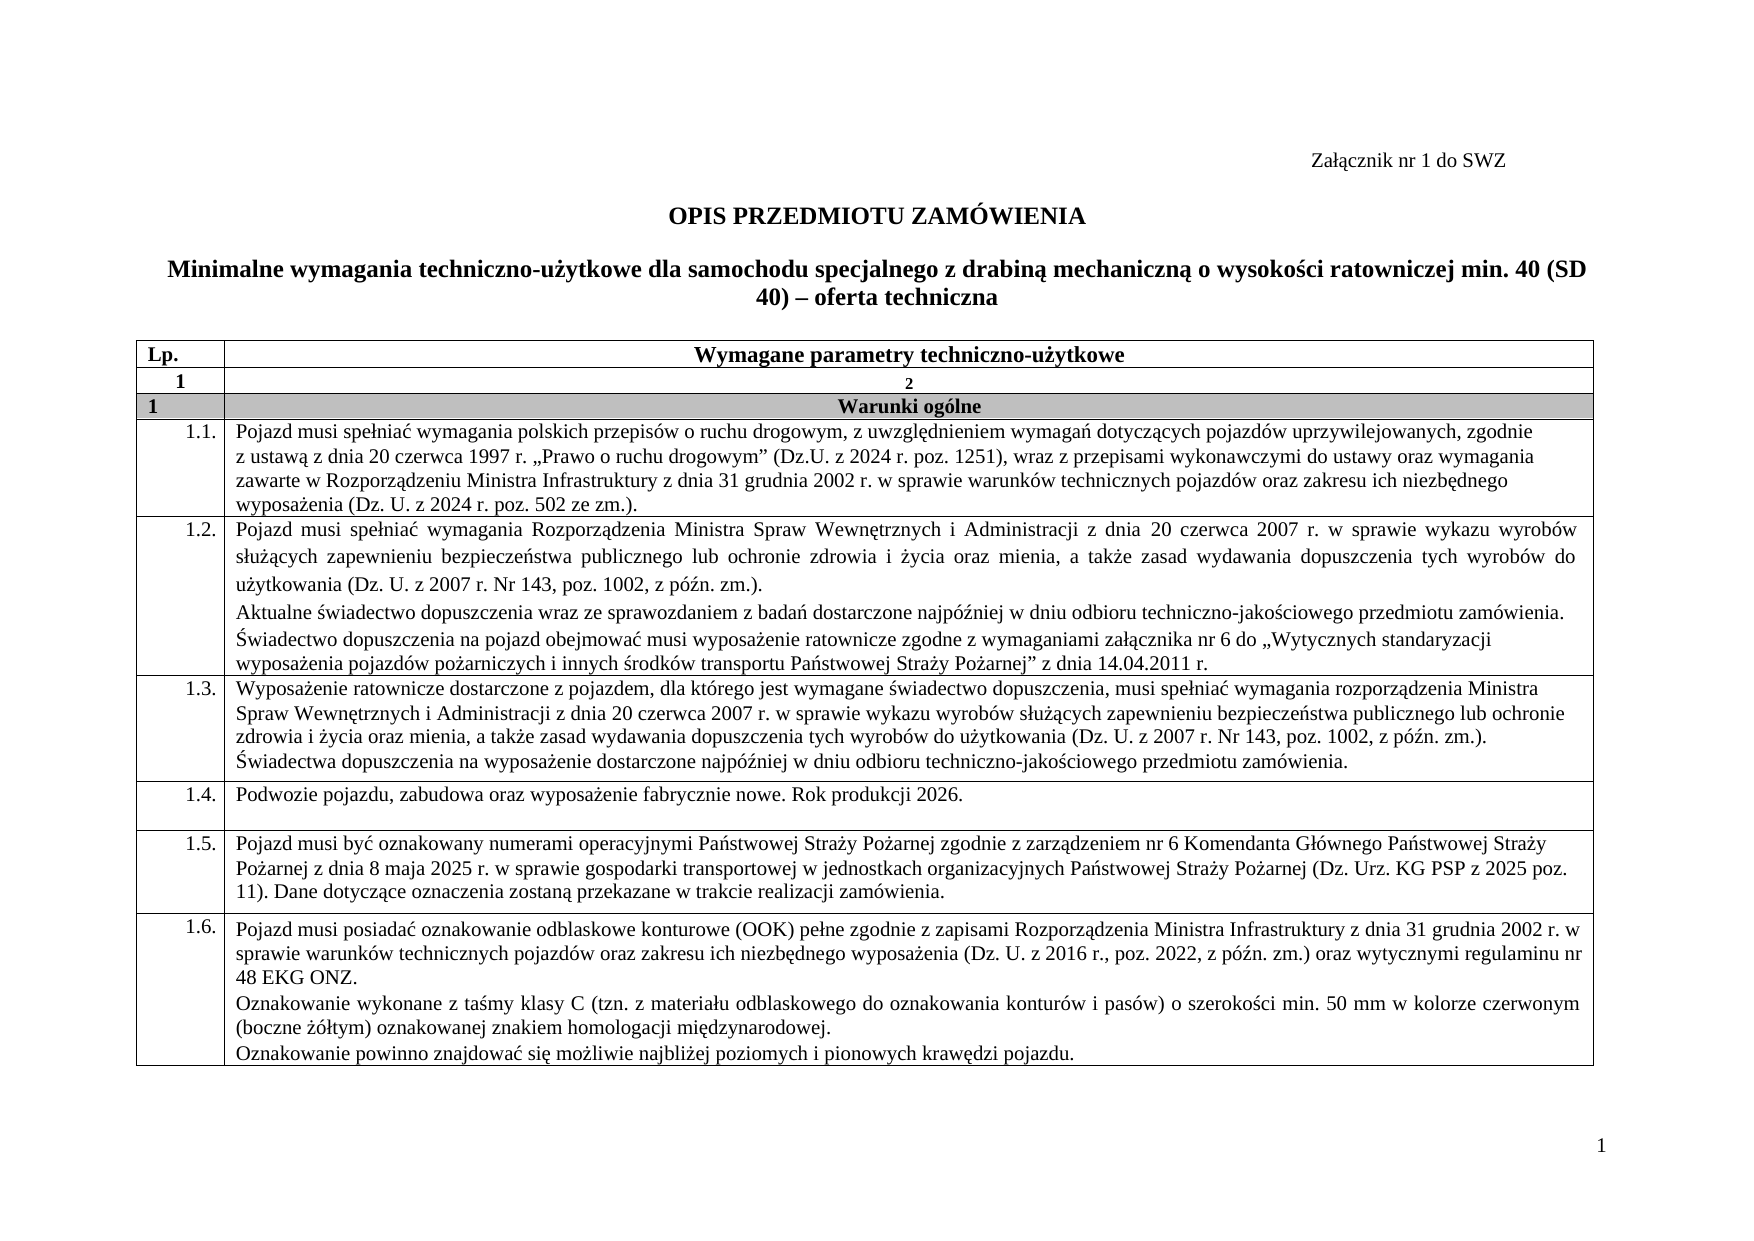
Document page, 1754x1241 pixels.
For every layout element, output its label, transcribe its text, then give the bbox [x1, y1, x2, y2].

table_cell Pojazd musi spełniać wymagania Rozporządzenia Ministra Spraw Wewnętrznych i Administracji z dnia 20 czerwca 2007 r. w sprawie wykazu wyrobów służących zapewnieniu bezpieczeństwa publicznego lub ochronie zdrowia i życia oraz mienia, a także zasad wydawania dopuszczenia tych wyrobów do użytkowania (Dz. U. z 2007 r. Nr 143, poz. 1002, z późn. zm.). Aktualne świadectwo dopuszczenia wraz ze sprawozdaniem z badań dostarczone najpóźniej w dniu odbioru techniczno-jakościowego przedmiotu zamówienia. Świadectwo dopuszczenia na pojazd obejmować musi wyposażenie ratownicze zgodne z wymaganiami załącznika nr 6 do „Wytycznych standaryzacji wyposażenia pojazdów pożarniczych i innych środków transportu Państwowej Straży Pożarnej” z dnia 14.04.2011 r. [225, 517, 1593, 675]
table_cell Pojazd musi posiadać oznakowanie odblaskowe konturowe (OOK) pełne zgodnie z zapisami Rozporządzenia Ministra Infrastruktury z dnia 31 grudnia 2002 r. w sprawie warunków technicznych pojazdów oraz zakresu ich niezbędnego wyposażenia (Dz. U. z 2016 r., poz. 2022, z późn. zm.) oraz wytycznymi regulaminu nr 48 EKG ONZ. Oznakowanie wykonane z taśmy klasy C (tzn. z materiału odblaskowego do oznakowania konturów i pasów) o szerokości min. 50 mm w kolorze czerwonym (boczne żółtym) oznakowanej znakiem homologacji międzynarodowej. Oznakowanie powinno znajdować się możliwie najbliżej poziomych i pionowych krawędzi pojazdu. [225, 914, 1593, 1065]
table_cell 1 [137, 394, 224, 418]
table_cell Wyposażenie ratownicze dostarczone z pojazdem, dla którego jest wymagane świadectwo dopuszczenia, musi spełniać wymagania rozporządzenia Ministra Spraw Wewnętrznych i Administracji z dnia 20 czerwca 2007 r. w sprawie wykazu wyrobów służących zapewnieniu bezpieczeństwa publicznego lub ochronie zdrowia i życia oraz mienia, a także zasad wydawania dopuszczenia tych wyrobów do użytkowania (Dz. U. z 2007 r. Nr 143, poz. 1002, z późn. zm.). Świadectwa dopuszczenia na wyposażenie dostarczone najpóźniej w dniu odbioru techniczno-jakościowego przedmiotu zamówienia. [225, 676, 1593, 781]
text OPIS PRZEDMIOTU ZAMÓWIENIA [148, 201, 1606, 229]
table_cell 2 [225, 368, 1593, 393]
table_cell [137, 676, 224, 781]
text Załącznik nr 1 do SWZ [148, 148, 1506, 172]
table_cell 1 [137, 368, 224, 393]
table_cell [137, 831, 224, 913]
table_cell [137, 420, 224, 516]
table_cell [137, 517, 224, 675]
table_header Lp. [137, 341, 224, 367]
table_cell Warunki ogólne [225, 394, 1593, 418]
table_cell Pojazd musi być oznakowany numerami operacyjnymi Państwowej Straży Pożarnej zgodnie z zarządzeniem nr 6 Komendanta Głównego Państwowej Straży Pożarnej z dnia 8 maja 2025 r. w sprawie gospodarki transportowej w jednostkach organizacyjnych Państwowej Straży Pożarnej (Dz. Urz. KG PSP z 2025 poz. 11). Dane dotyczące oznaczenia zostaną przekazane w trakcie realizacji zamówienia. [225, 831, 1593, 913]
table_cell [137, 782, 224, 830]
table_cell Pojazd musi spełniać wymagania polskich przepisów o ruchu drogowym, z uwzględnieniem wymagań dotyczących pojazdów uprzywilejowanych, zgodnie z ustawą z dnia 20 czerwca 1997 r. „Prawo o ruchu drogowym” (Dz.U. z 2024 r. poz. 1251), wraz z przepisami wykonawczymi do ustawy oraz wymagania zawarte w Rozporządzeniu Ministra Infrastruktury z dnia 31 grudnia 2002 r. w sprawie warunków technicznych pojazdów oraz zakresu ich niezbędnego wyposażenia (Dz. U. z 2024 r. poz. 502 ze zm.). [225, 420, 1593, 516]
table_cell Podwozie pojazdu, zabudowa oraz wyposażenie fabrycznie nowe. Rok produkcji 2026. [225, 782, 1593, 830]
table_cell [137, 914, 224, 1065]
table_header Wymagane parametry techniczno-użytkowe [225, 341, 1593, 367]
text Minimalne wymagania techniczno-użytkowe dla samochodu specjalnego z drabiną mechaniczną o wysokości ratowniczej min. 40 (SD 40) – oferta techniczna [148, 254, 1606, 311]
